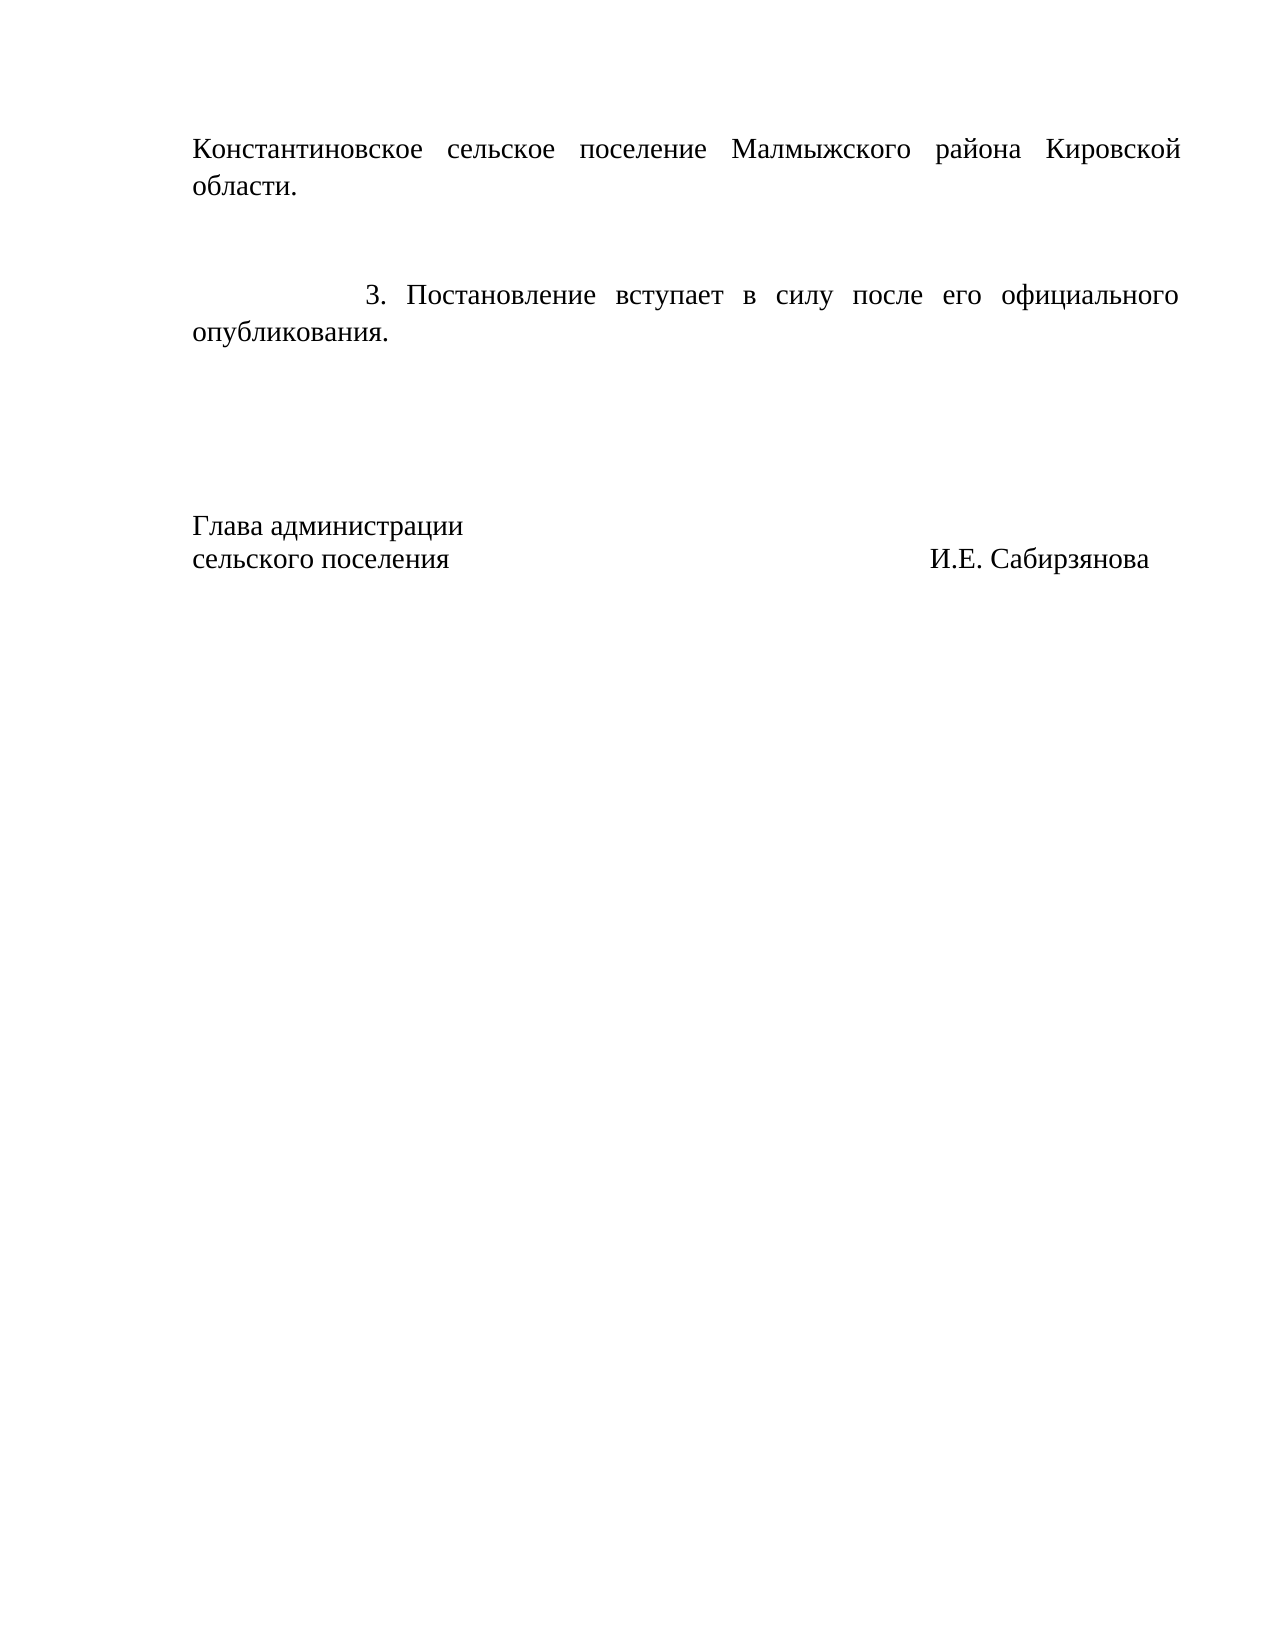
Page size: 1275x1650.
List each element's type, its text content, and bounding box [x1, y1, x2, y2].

text сельского поселения И.Е. Сабирзянова [192, 541, 1181, 575]
text 3. Постановление вступает в силу после его официального опубликования. [192, 277, 1181, 348]
text Глава администрации [192, 508, 1181, 541]
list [192, 131, 1181, 201]
